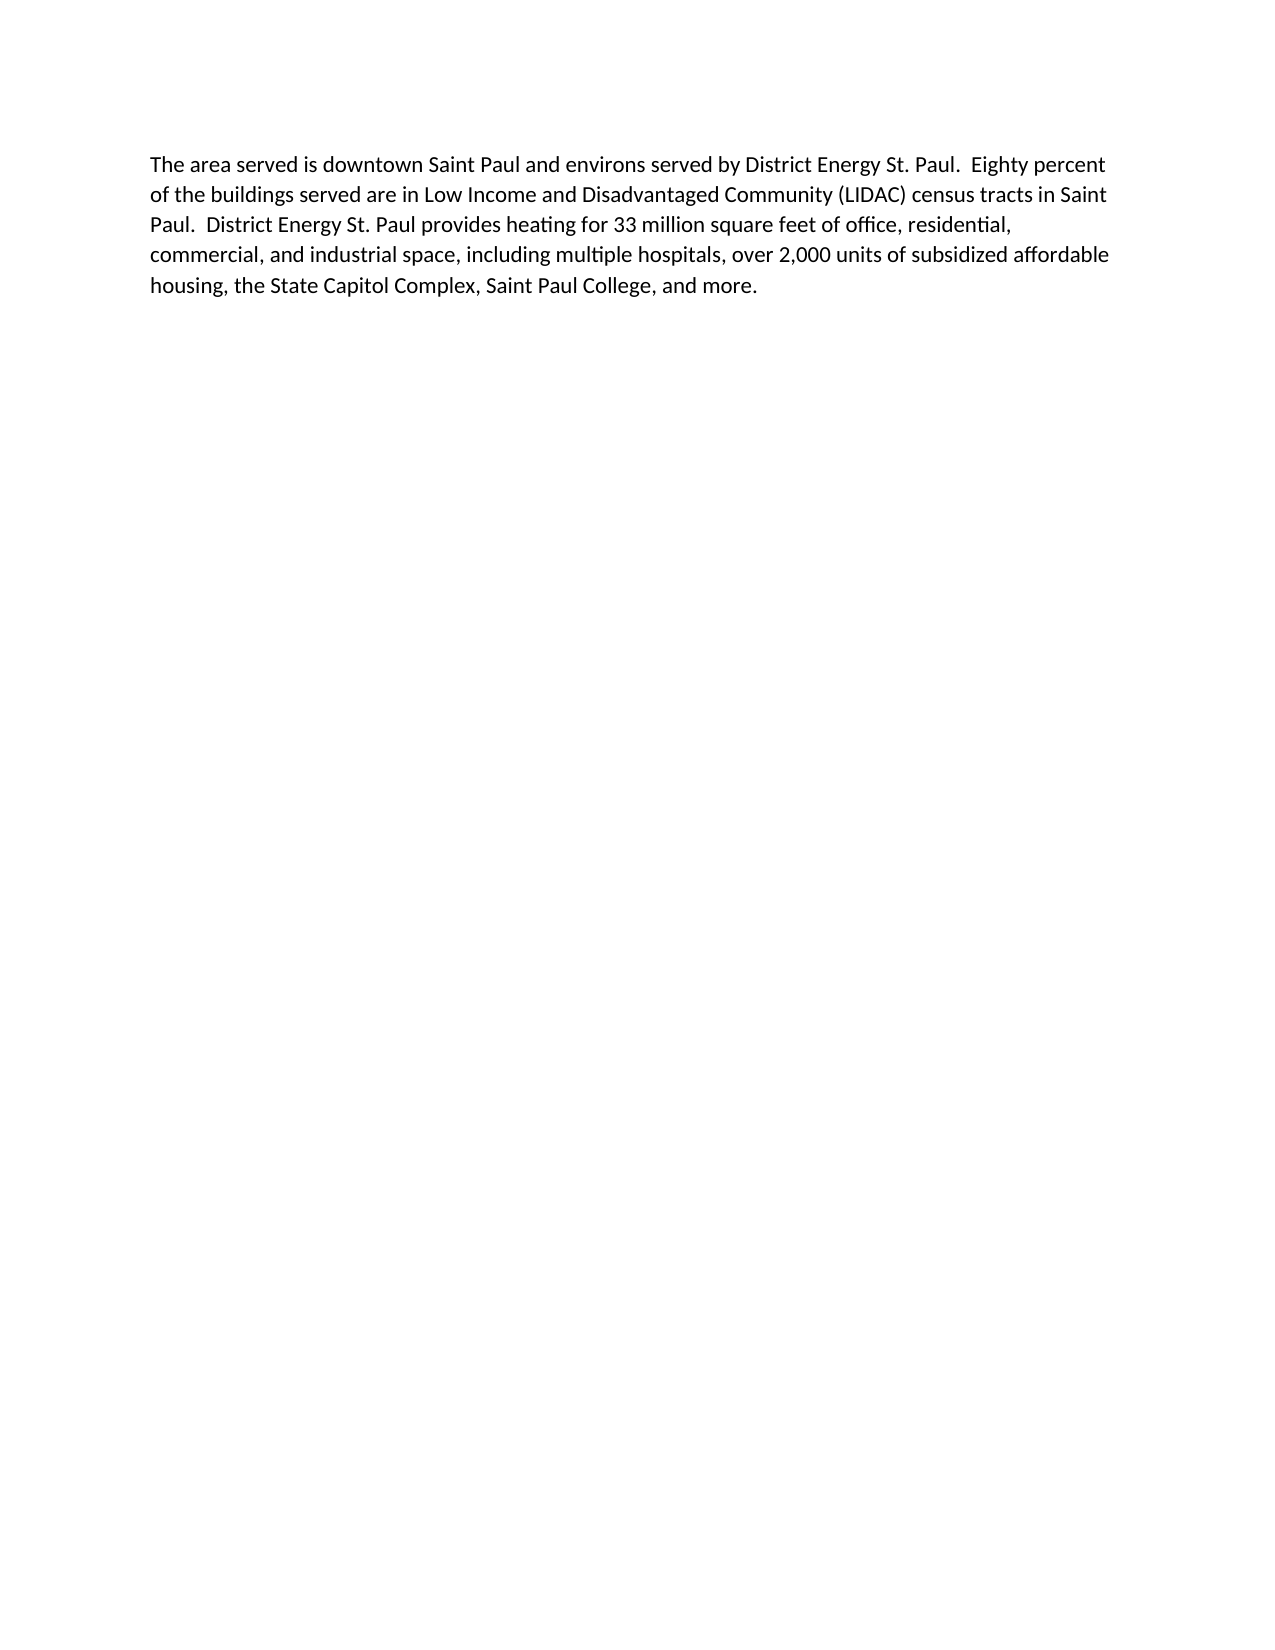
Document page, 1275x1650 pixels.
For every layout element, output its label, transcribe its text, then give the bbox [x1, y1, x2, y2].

text The area served is downtown Saint Paul and environs served by District Energy St. Paul. Eighty percent of the buildings served are in Low Income and Disadvantaged Community (LIDAC) census tracts in Saint Paul. District Energy St. Paul provides heating for 33 million square feet of office, residential, commercial, and industrial space, including multiple hospitals, over 2,000 units of subsidized affordable housing, the State Capitol Complex, Saint Paul College, and more. [150, 150, 1125, 299]
